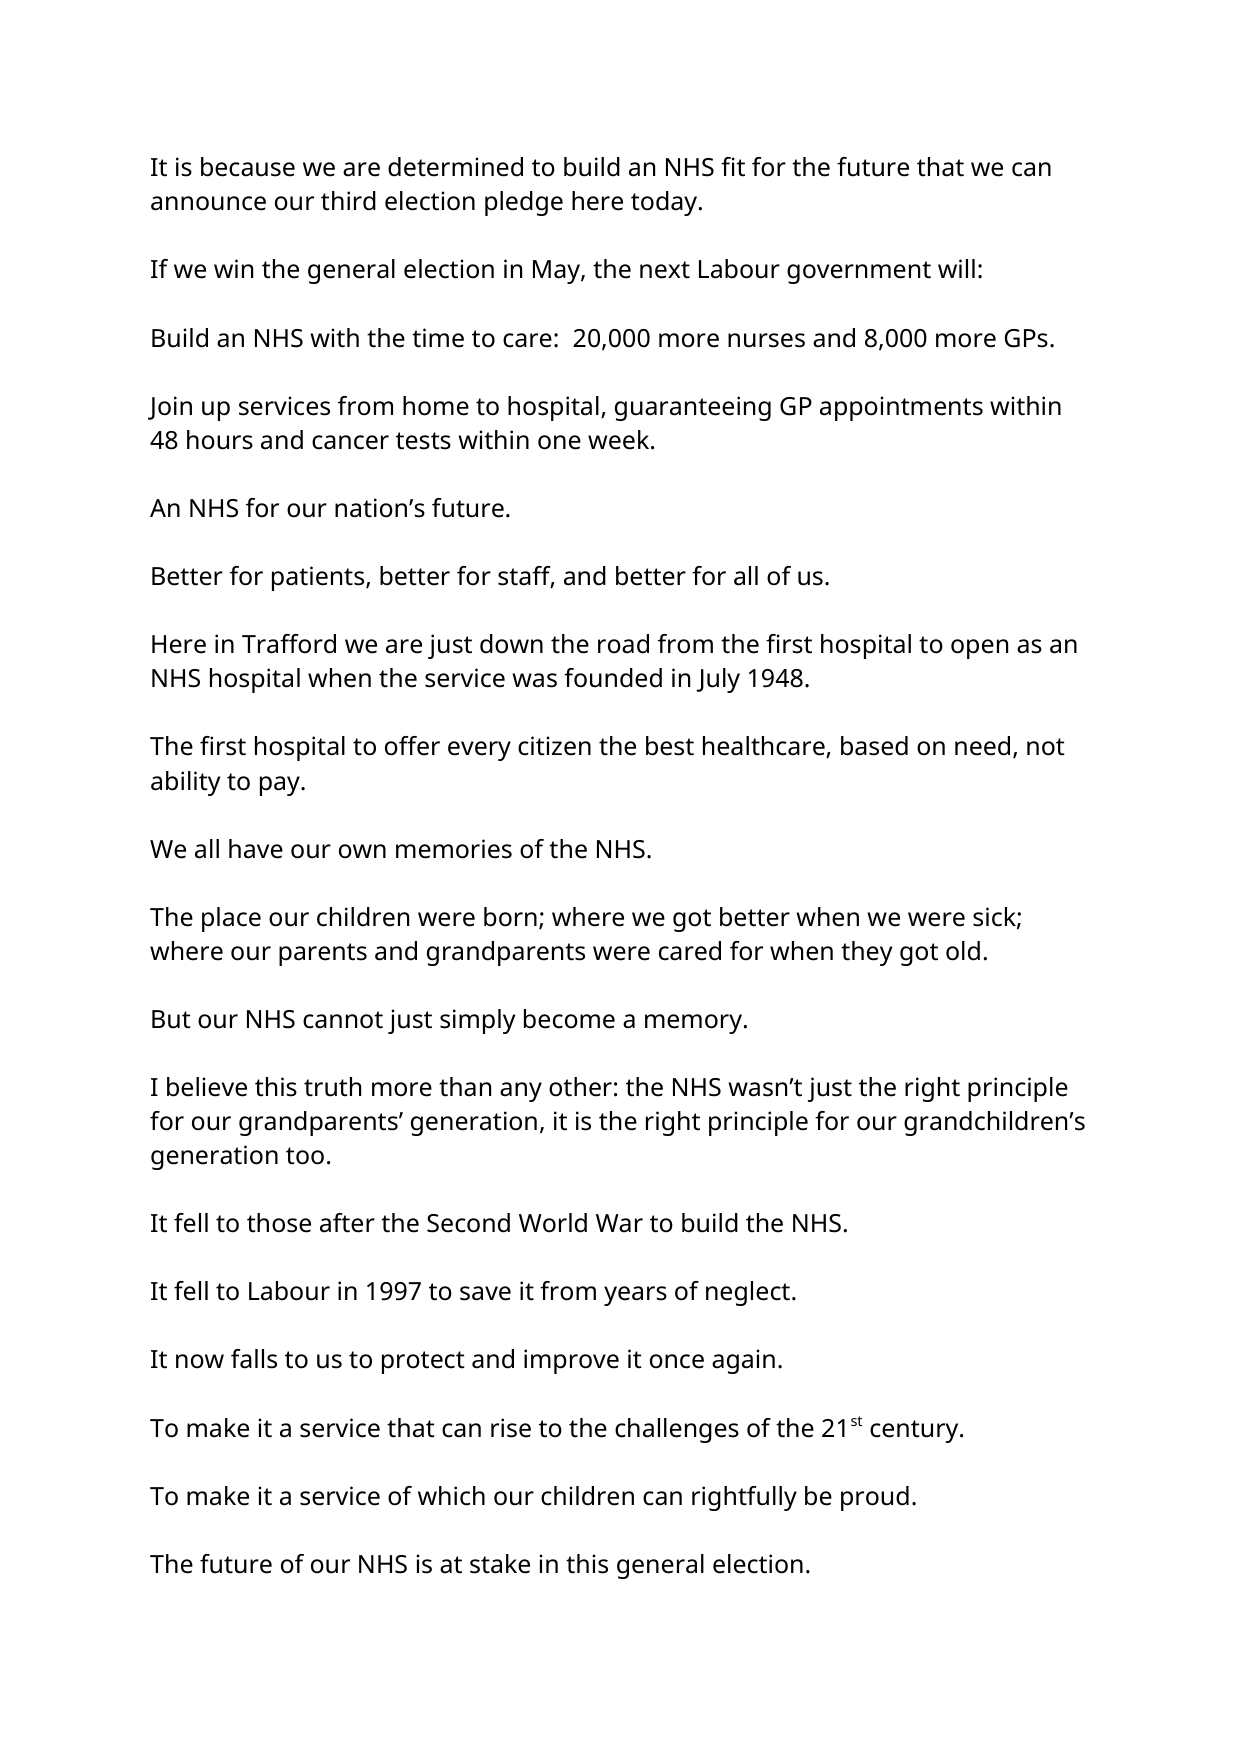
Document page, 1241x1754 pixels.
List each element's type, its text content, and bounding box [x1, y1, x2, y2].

text I believe this truth more than any other: the NHS wasn’t just the right principle for our grandparents’ generation, it is the right principle for our grandchildren’s generation too. [150, 1070, 1090, 1172]
text It now falls to us to protect and improve it once again. [150, 1342, 1090, 1376]
text It fell to those after the Second World War to build the NHS. [150, 1206, 1090, 1240]
text We all have our own memories of the NHS. [150, 831, 1090, 865]
text Build an NHS with the time to care: 20,000 more nurses and 8,000 more GPs. [150, 320, 1090, 354]
text Here in Trafford we are just down the road from the first hospital to open as an NHS hospital when the service was founded in July 1948. [150, 627, 1090, 695]
text Better for patients, better for staff, and better for all of us. [150, 559, 1090, 593]
text But our NHS cannot just simply become a memory. [150, 1002, 1090, 1036]
text The first hospital to offer every citizen the best healthcare, based on need, not ability to pay. [150, 729, 1090, 797]
text An NHS for our nation’s future. [150, 491, 1090, 525]
text Join up services from home to hospital, guaranteeing GP appointments within 48 hours and cancer tests within one week. [150, 388, 1090, 457]
text The future of our NHS is at stake in this general election. [150, 1547, 1090, 1581]
text The place our children were born; where we got better when we were sick; where our parents and grandparents were cared for when they got old. [150, 899, 1090, 967]
text It fell to Labour in 1997 to save it from years of neglect. [150, 1274, 1090, 1308]
text To make it a service of which our children can rightfully be proud. [150, 1478, 1090, 1512]
text If we win the general election in May, the next Labour government will: [150, 252, 1090, 286]
text It is because we are determined to build an NHS fit for the future that we can announce our third election pledge here today. [150, 150, 1090, 218]
text To make it a service that can rise to the challenges of the 21st century. [150, 1410, 1090, 1444]
